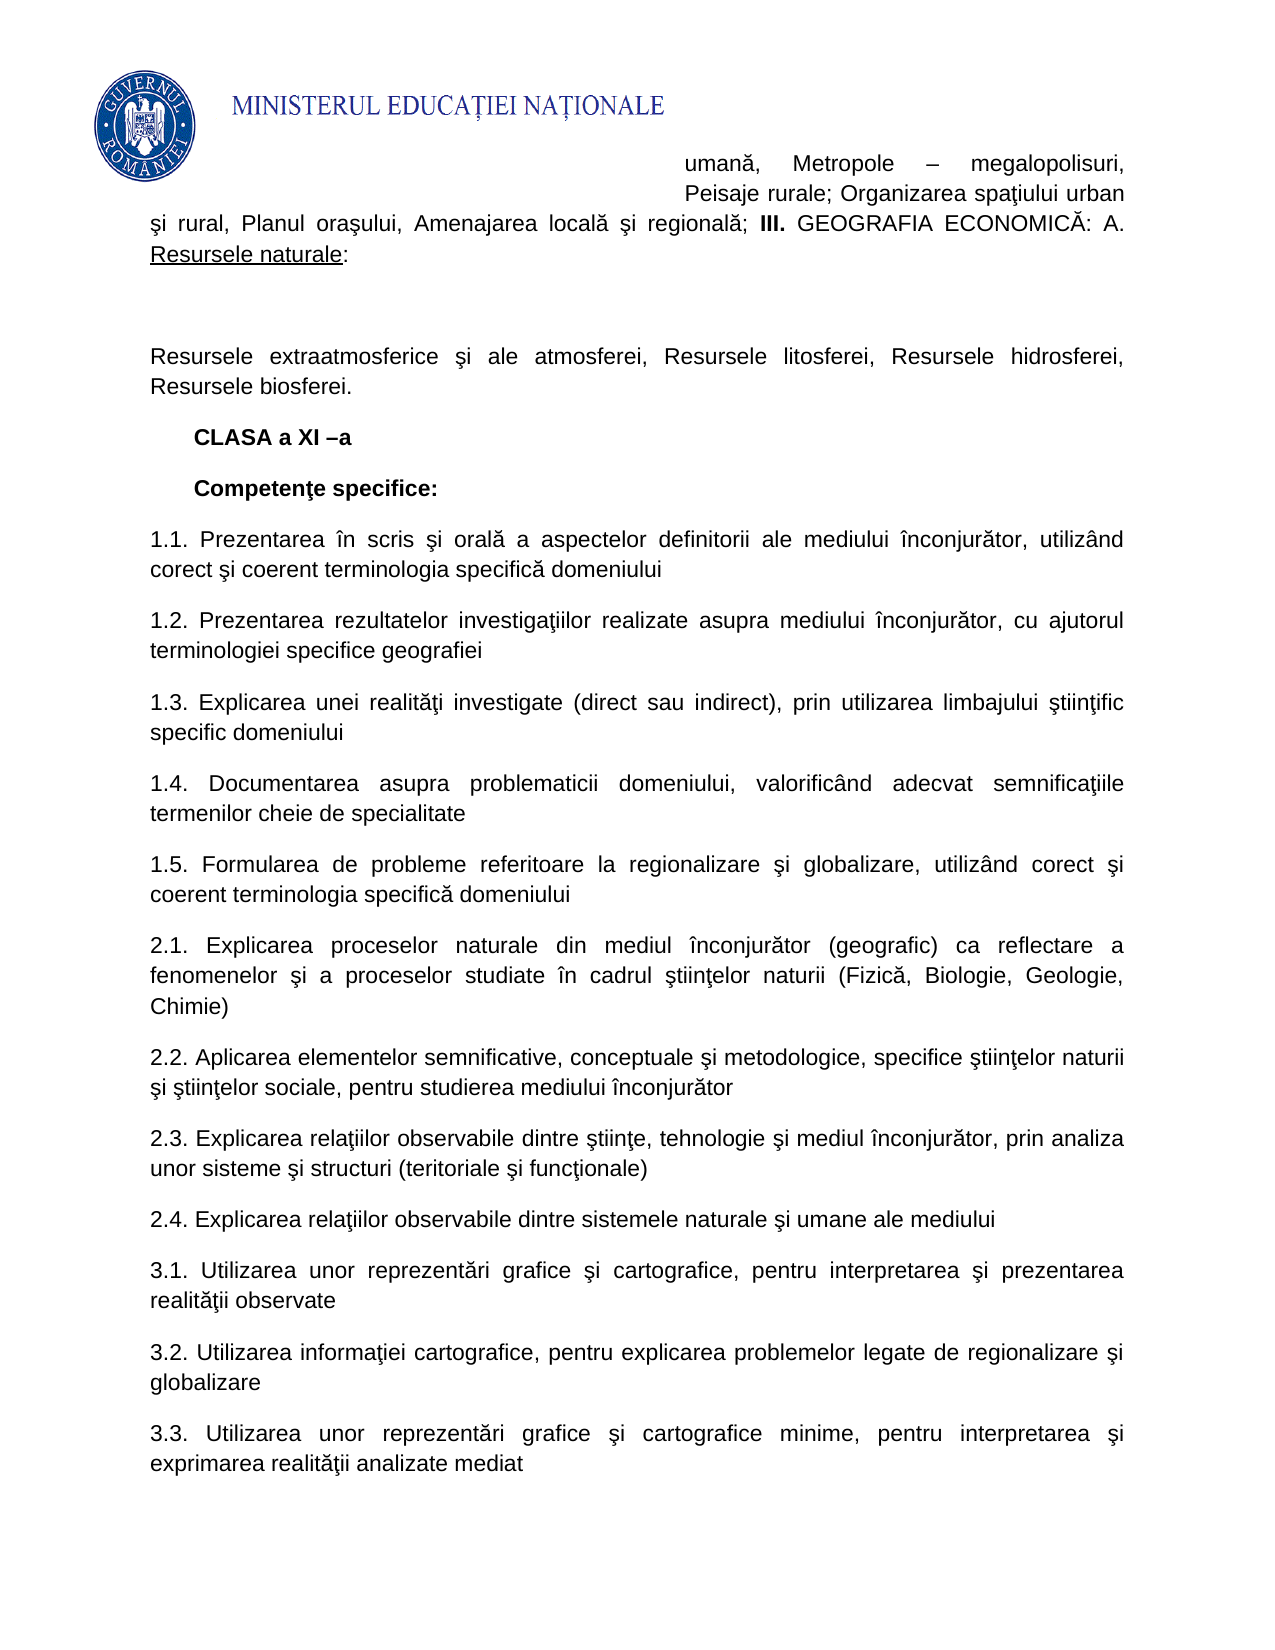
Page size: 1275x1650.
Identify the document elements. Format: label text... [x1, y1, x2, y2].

text Competenţe specifice: [193, 475, 1125, 501]
text 2.1. Explicarea proceselor naturale din mediul înconjurător (geografic) ca reflectare a fenomenelor şi a proceselor studiate în cadrul ştiinţelor naturii (Fizică, Biologie, Geologie, Chimie) [150, 932, 1125, 1019]
text 3.3. Utilizarea unor reprezentări grafice şi cartografice minime, pentru interpretarea şi exprimarea realităţii analizate mediat [150, 1420, 1125, 1476]
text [150, 150, 1125, 267]
text 1.4. Documentarea asupra problematicii domeniului, valorificând adecvat semnificaţiile termenilor cheie de specialitate [150, 770, 1125, 826]
text 2.2. Aplicarea elementelor semnificative, conceptuale şi metodologice, specifice ştiinţelor naturii şi ştiinţelor sociale, pentru studierea mediului înconjurător [150, 1044, 1125, 1100]
text 3.1. Utilizarea unor reprezentări grafice şi cartografice, pentru interpretarea şi prezentarea realităţii observate [150, 1257, 1125, 1314]
text CLASA a XI –a [150, 424, 1125, 450]
text 1.1. Prezentarea în scris şi orală a aspectelor definitorii ale mediului înconjurător, utilizând corect şi coerent terminologia specifică domeniului [150, 526, 1125, 583]
text Resursele extraatmosferice şi ale atmosferei, Resursele litosferei, Resursele hidrosferei, Resursele biosferei. [150, 343, 1125, 399]
text 1.3. Explicarea unei realităţi investigate (direct sau indirect), prin utilizarea limbajului ştiinţific specific domeniului [150, 688, 1125, 745]
text 1.5. Formularea de probleme referitoare la regionalizare şi globalizare, utilizând corect şi coerent terminologia specifică domeniului [150, 851, 1125, 908]
picture [84, 61, 666, 187]
text 1.2. Prezentarea rezultatelor investigaţiilor realizate asupra mediului înconjurător, cu ajutorul terminologiei specifice geografiei [150, 607, 1125, 664]
text 2.4. Explicarea relaţiilor observabile dintre sistemele naturale şi umane ale mediului [150, 1206, 1125, 1233]
text 3.2. Utilizarea informaţiei cartografice, pentru explicarea problemelor legate de regionalizare şi globalizare [150, 1338, 1125, 1395]
text 2.3. Explicarea relaţiilor observabile dintre ştiinţe, tehnologie şi mediul înconjurător, prin analiza unor sisteme şi structuri (teritoriale şi funcţionale) [150, 1125, 1125, 1182]
